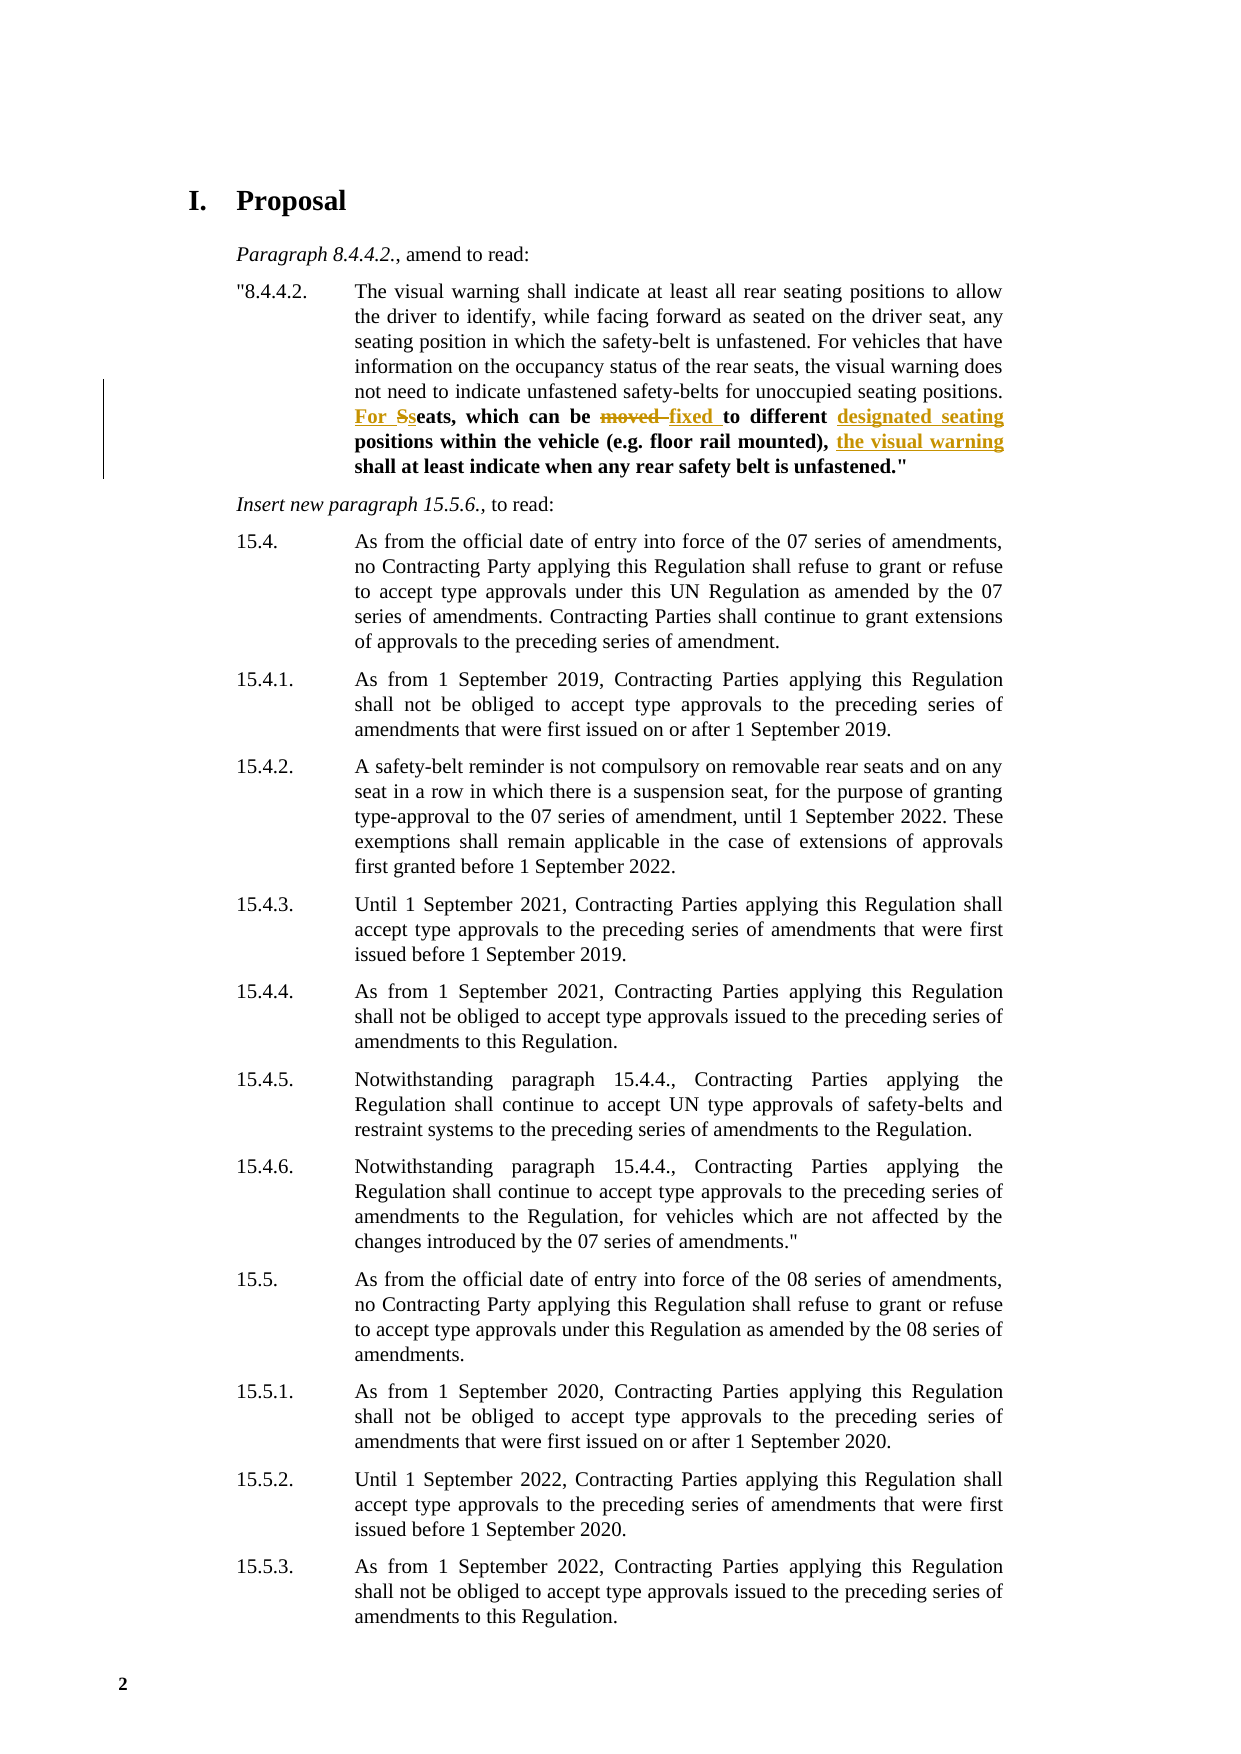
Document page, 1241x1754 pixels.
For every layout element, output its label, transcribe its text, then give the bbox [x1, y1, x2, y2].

text "8.4.4.2. The visual warning shall indicate at least all rear seating positions to allow the driver to identify, while facing forward as seated on the driver seat, any seating position in which the safety-belt is unfastened. For vehicles that have information on the occupancy status of the rear seats, the visual warning does not need to indicate unfastened safety-belts for unoccupied seating positions. eats, which can be to different positions within the vehicle (e.g. floor rail mounted), shall at least indicate when any rear safety belt is unfastened." [236, 279, 1004, 479]
text 15.4. As from the official date of entry into force of the 07 series of amendments, no Contracting Party applying this Regulation shall refuse to grant or refuse to accept type approvals under this UN Regulation as amended by the 07 series of amendments. Contracting Parties shall continue to grant extensions of approvals to the preceding series of amendment. [236, 529, 1004, 654]
text 15.4.2. A safety-belt reminder is not compulsory on removable rear seats and on any seat in a row in which there is a suspension seat, for the purpose of granting type-approval to the 07 series of amendment, until 1 September 2022. These exemptions shall remain applicable in the case of extensions of approvals first granted before 1 September 2022. [236, 754, 1004, 879]
text 15.4.3. Until 1 September 2021, Contracting Parties applying this Regulation shall accept type approvals to the preceding series of amendments that were first issued before 1 September 2019. [236, 891, 1004, 966]
text 15.4.6. Notwithstanding paragraph 15.4.4., Contracting Parties applying the Regulation shall continue to accept type approvals to the preceding series of amendments to the Regulation, for vehicles which are not affected by the changes introduced by the 07 series of amendments." [236, 1154, 1004, 1254]
text 15.5.1. As from 1 September 2020, Contracting Parties applying this Regulation shall not be obliged to accept type approvals to the preceding series of amendments that were first issued on or after 1 September 2020. [236, 1379, 1004, 1454]
text Paragraph 8.4.4.2., amend to read: [236, 241, 1004, 266]
text 15.4.4. As from 1 September 2021, Contracting Parties applying this Regulation shall not be obliged to accept type approvals issued to the preceding series of amendments to this Regulation. [236, 979, 1004, 1054]
text 15.4.5. Notwithstanding paragraph 15.4.4., Contracting Parties applying the Regulation shall continue to accept UN type approvals of safety-belts and restraint systems to the preceding series of amendments to the Regulation. [236, 1066, 1004, 1141]
text 15.5.3. As from 1 September 2022, Contracting Parties applying this Regulation shall not be obliged to accept type approvals issued to the preceding series of amendments to this Regulation. [236, 1554, 1004, 1629]
text I. Proposal [118, 185, 1004, 216]
text 15.4.1. As from 1 September 2019, Contracting Parties applying this Regulation shall not be obliged to accept type approvals to the preceding series of amendments that were first issued on or after 1 September 2019. [236, 666, 1004, 741]
text 15.5.2. Until 1 September 2022, Contracting Parties applying this Regulation shall accept type approvals to the preceding series of amendments that were first issued before 1 September 2020. [236, 1466, 1004, 1541]
text Insert new paragraph 15.5.6., to read: [236, 491, 1004, 516]
text 15.5. As from the official date of entry into force of the 08 series of amendments, no Contracting Party applying this Regulation shall refuse to grant or refuse to accept type approvals under this Regulation as amended by the 08 series of amendments. [236, 1266, 1004, 1366]
